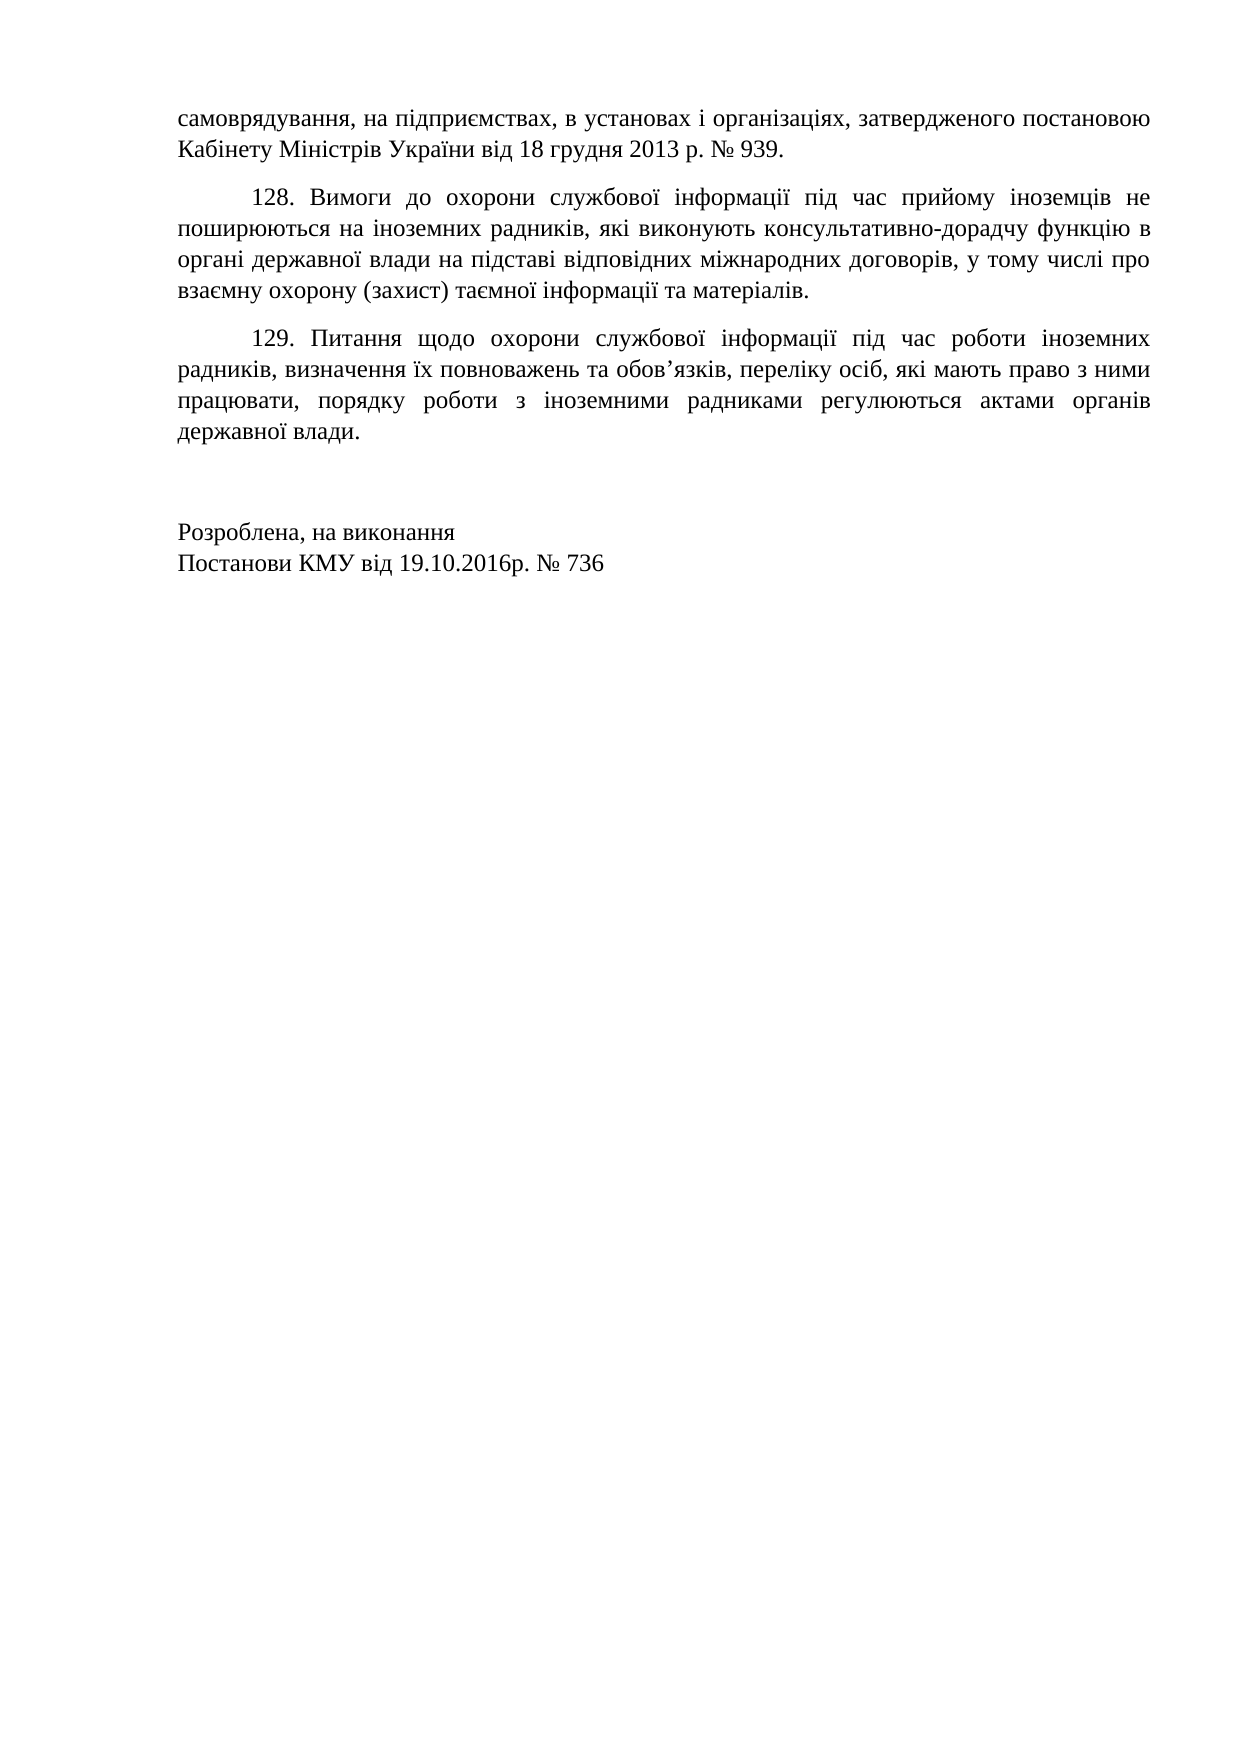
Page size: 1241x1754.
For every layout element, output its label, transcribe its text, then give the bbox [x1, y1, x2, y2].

text 128. Вимоги до охорони службової інформації під час прийому іноземців не поширюються на іноземних радників, які виконують консультативно-дорадчу функцію в органі державної влади на підставі відповідних міжнародних договорів, у тому числі про взаємну охорону (захист) таємної інформації та матеріалів. [177, 182, 1152, 304]
text Розроблена, на виконання [177, 517, 1152, 545]
text Постанови КМУ від 19.10.2016р. № 736 [177, 548, 1152, 576]
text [177, 103, 1152, 163]
text 129. Питання щодо охорони службової інформації під час роботи іноземних радників, визначення їх повноважень та обов’язків, переліку осіб, які мають право з ними працювати, порядку роботи з іноземними радниками регулюються актами органів державної влади. [177, 323, 1152, 445]
